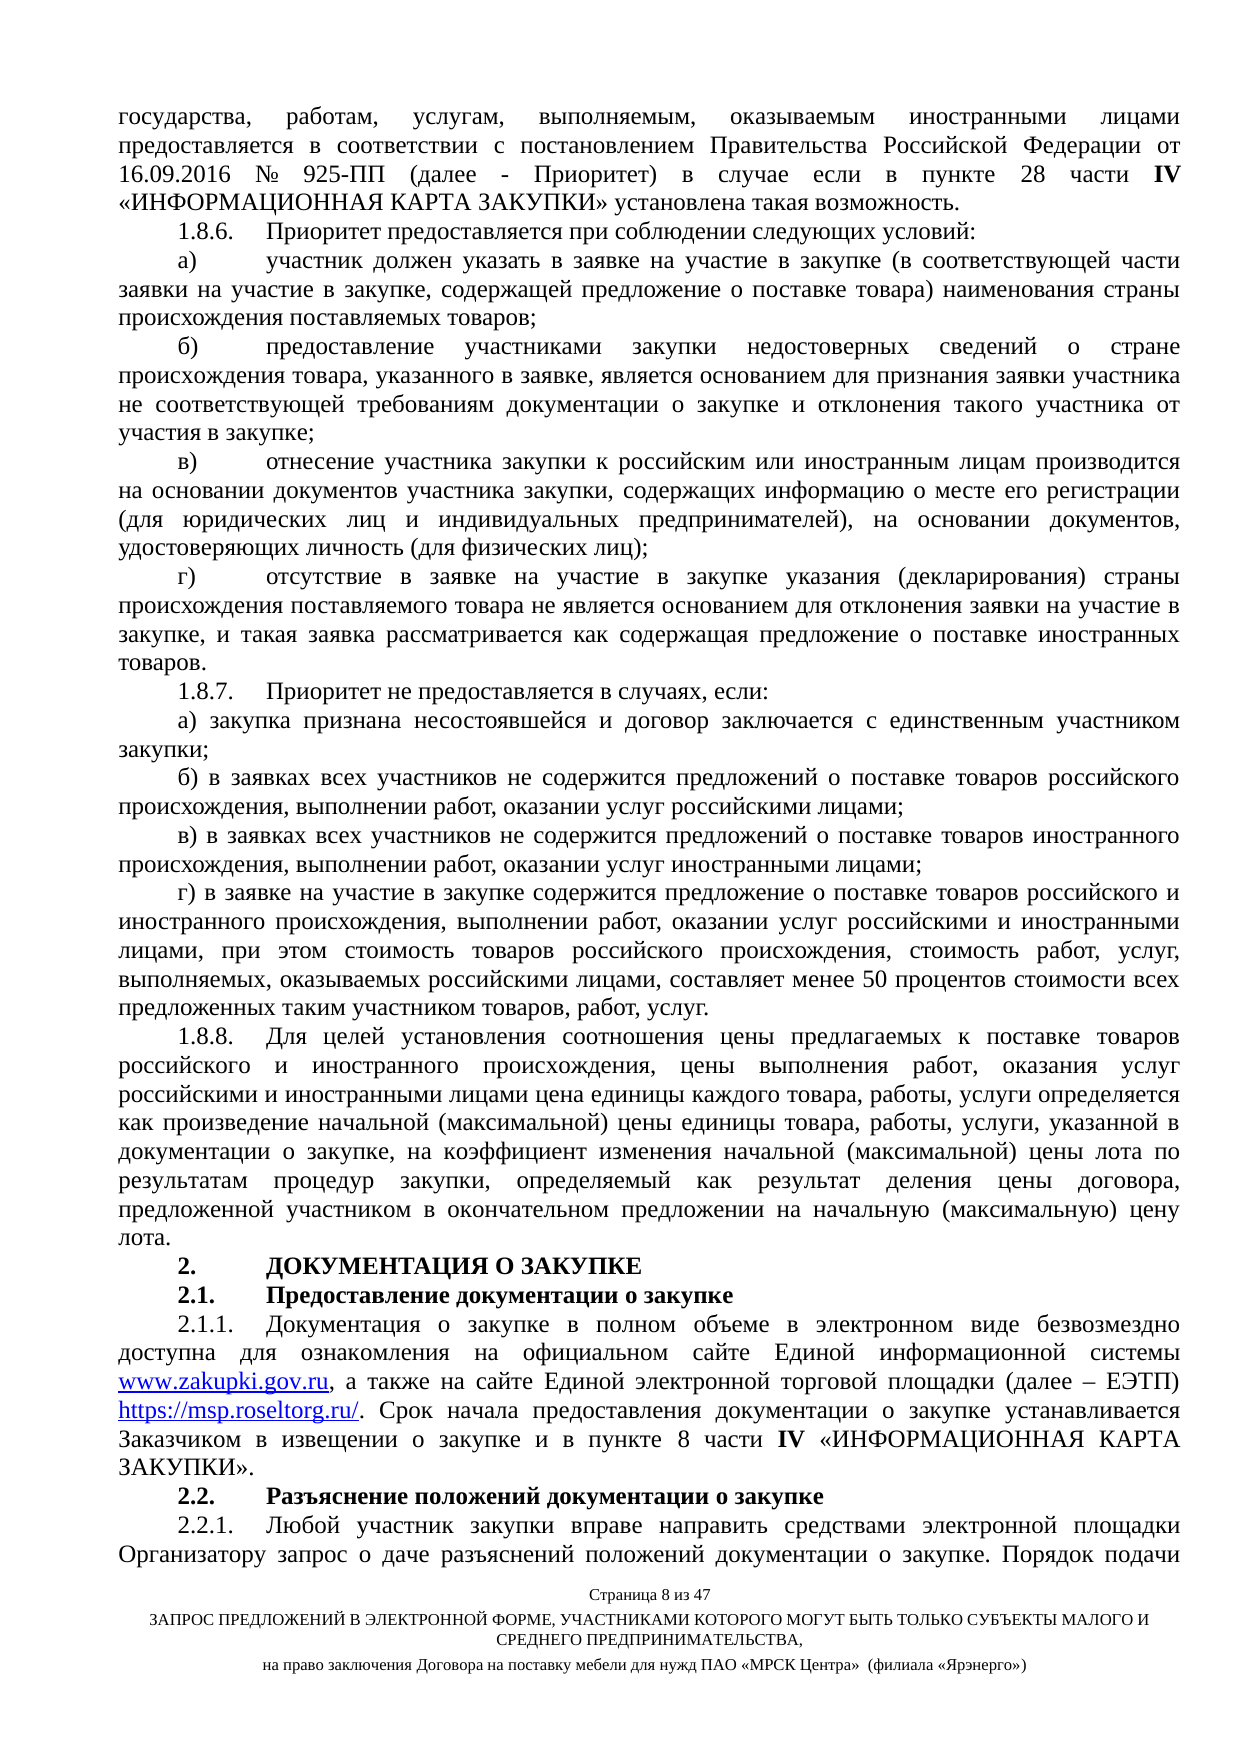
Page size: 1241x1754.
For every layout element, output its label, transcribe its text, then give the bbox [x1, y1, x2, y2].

list а) закупка признана несостоявшейся и договор заключается с единственным участником закупки; [118, 705, 1181, 762]
list отнесение участника закупки к российским или иностранным лицам производится на основании документов участника закупки, содержащих информацию о месте его регистрации (для юридических лиц и индивидуальных предпринимателей), на основании документов, удостоверяющих личность (для физических лиц); [118, 446, 1181, 561]
list г) в заявке на участие в закупке содержится предложение о поставке товаров российского и иностранного происхождения, выполнении работ, оказании услуг российскими и иностранными лицами, при этом стоимость товаров российского происхождения, стоимость работ, услуг, выполняемых, оказываемых российскими лицами, составляет менее 50 процентов стоимости всех предложенных таким участником товаров, работ, услуг. [118, 877, 1181, 1021]
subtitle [118, 101, 1181, 216]
subtitle Приоритет не предоставляется в случаях, если: [118, 676, 1181, 705]
subtitle Предоставление документации о закупке [118, 1280, 1181, 1309]
subtitle Документация о закупке в полном объеме в электронном виде безвозмездно доступна для ознакомления на официальном сайте Единой информационной системы www.zakupki.gov.ru, а также на сайте Единой электронной торговой площадки (далее – ЕЭТП) https://msp.roseltorg.ru/. Срок начала предоставления документации о закупке устанавливается Заказчиком в извещении о закупке и в пункте 8 части IV «ИНФОРМАЦИОННАЯ КАРТА ЗАКУПКИ». [118, 1309, 1181, 1481]
subtitle ДОКУМЕНТАЦИЯ О ЗАКУПКЕ [118, 1251, 1181, 1280]
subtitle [118, 1510, 1181, 1567]
subtitle Для целей установления соотношения цены предлагаемых к поставке товаров российского и иностранного происхождения, цены выполнения работ, оказания услуг российскими и иностранными лицами цена единицы каждого товара, работы, услуги определяется как произведение начальной (максимальной) цены единицы товара, работы, услуги, указанной в документации о закупке, на коэффициент изменения начальной (максимальной) цены лота по результатам процедур закупки, определяемый как результат деления цены договора, предложенной участником в окончательном предложении на начальную (максимальную) цену лота. [118, 1021, 1181, 1251]
list б) в заявках всех участников не содержится предложений о поставке товаров российского происхождения, выполнении работ, оказании услуг российскими лицами; [118, 762, 1181, 820]
list участник должен указать в заявке на участие в закупке (в соответствующей части заявки на участие в закупке, содержащей предложение о поставке товара) наименования страны происхождения поставляемых товаров; [118, 245, 1181, 331]
subtitle Разъяснение положений документации о закупке [118, 1481, 1181, 1510]
list предоставление участниками закупки недостоверных сведений о стране происхождения товара, указанного в заявке, является основанием для признания заявки участника не соответствующей требованиям документации о закупке и отклонения такого участника от участия в закупке; [118, 331, 1181, 446]
list отсутствие в заявке на участие в закупке указания (декларирования) страны происхождения поставляемого товара не является основанием для отклонения заявки на участие в закупке, и такая заявка рассматривается как содержащая предложение о поставке иностранных товаров. [118, 561, 1181, 676]
list в) в заявках всех участников не содержится предложений о поставке товаров иностранного происхождения, выполнении работ, оказании услуг иностранными лицами; [118, 820, 1181, 877]
subtitle Приоритет предоставляется при соблюдении следующих условий: [118, 216, 1181, 245]
